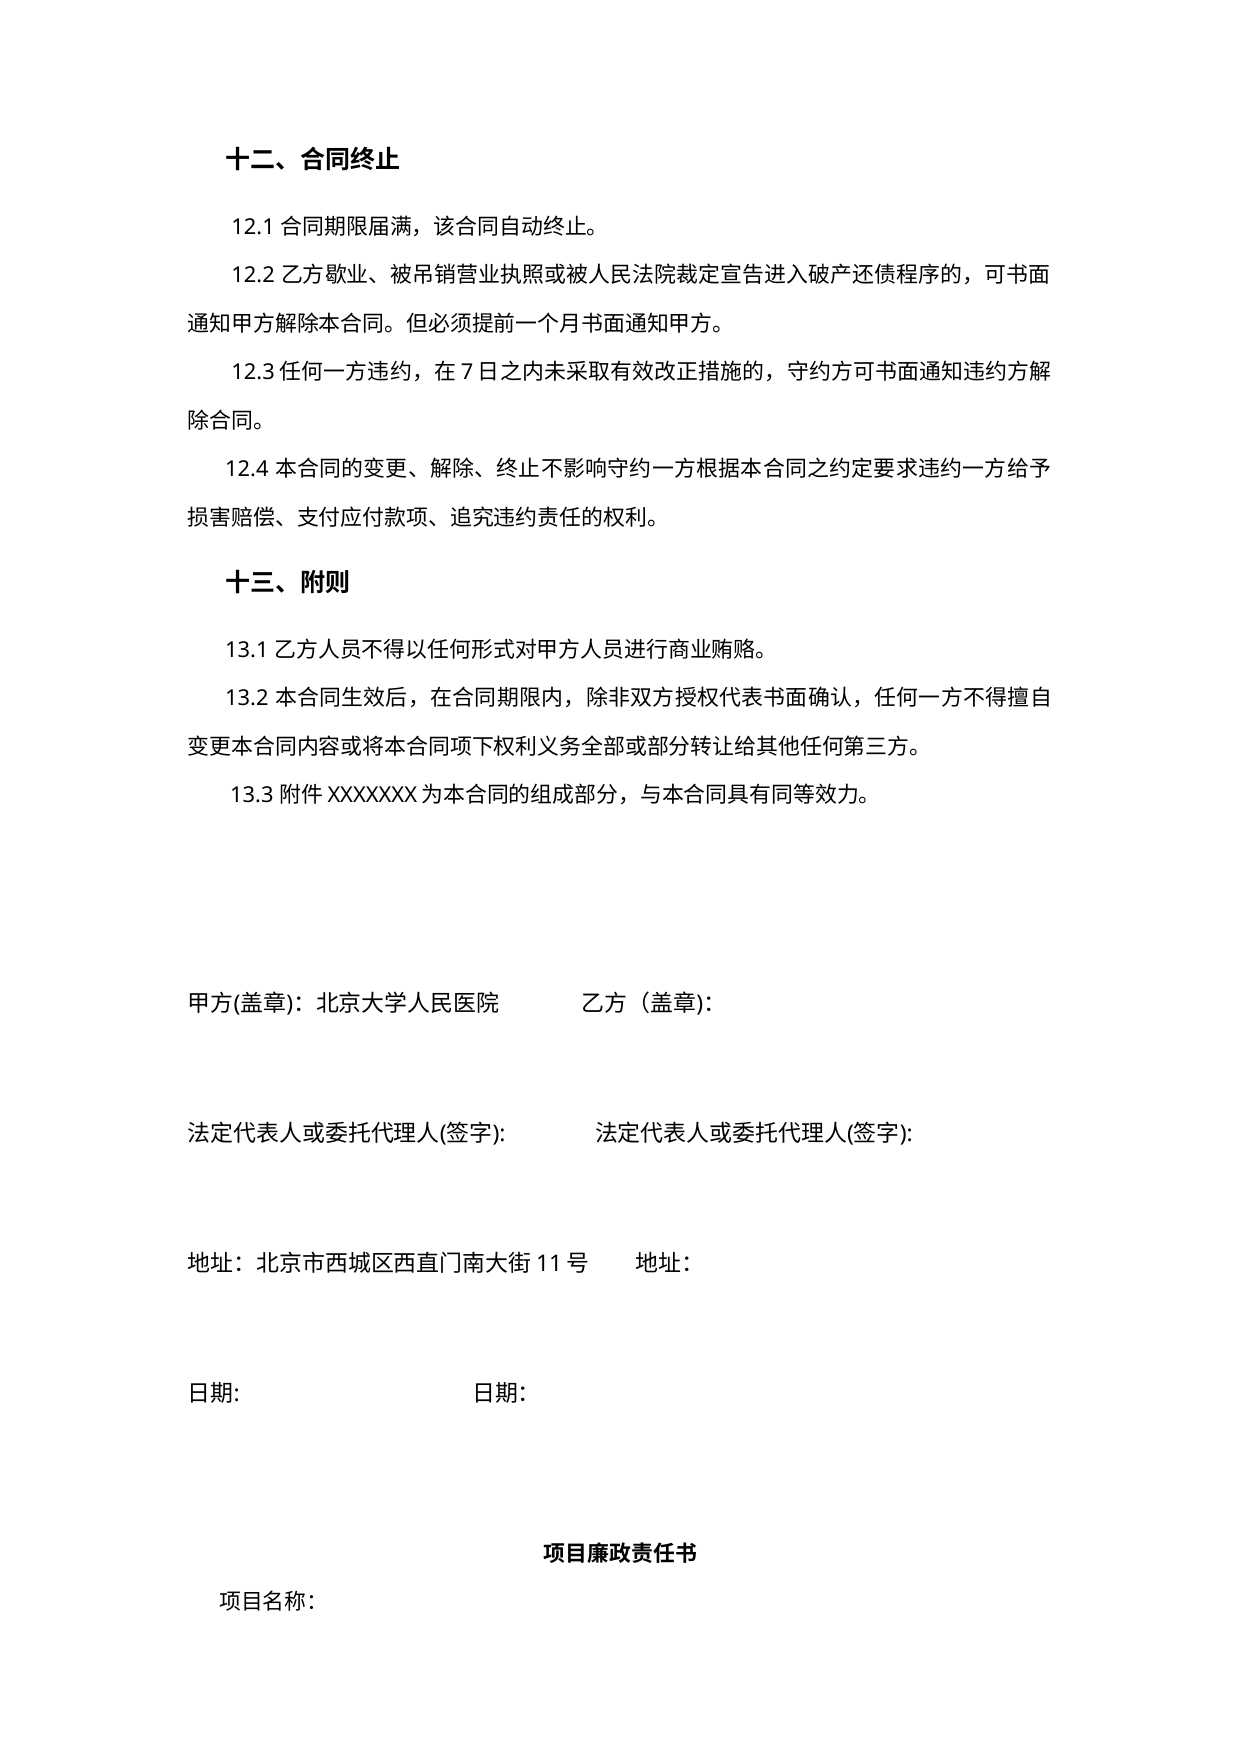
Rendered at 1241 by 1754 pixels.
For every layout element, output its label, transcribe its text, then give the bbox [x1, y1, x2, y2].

text 甲方(盖章)：北京大学人民医院 乙方（盖章)： [187, 969, 1053, 1034]
text 十二、合同终止 [187, 126, 1053, 191]
text 十三、附则 [187, 548, 1053, 613]
text 12.3任何一方违约，在7日之内未采取有效改正措施的，守约方可书面通知违约方解除合同。 [187, 354, 1053, 435]
text 13.2 本合同生效后，在合同期限内，除非双方授权代表书面确认，任何一方不得擅自变更本合同内容或将本合同项下权利义务全部或部分转让给其他任何第三方。 [187, 680, 1053, 761]
text 12.4 本合同的变更、解除、终止不影响守约一方根据本合同之约定要求违约一方给予损害赔偿、支付应付款项、追究违约责任的权利。 [187, 451, 1053, 532]
text 12.1 合同期限届满，该合同自动终止。 [187, 209, 1053, 241]
text 项目廉政责任书 [187, 1535, 1053, 1568]
text 项目名称： [169, 1584, 1053, 1616]
text 12.2 乙方歇业、被吊销营业执照或被人民法院裁定宣告进入破产还债程序的，可书面通知甲方解除本合同。但必须提前一个月书面通知甲方。 [187, 257, 1053, 338]
text 法定代表人或委托代理人(签字): 法定代表人或委托代理人(签字): [187, 1099, 1053, 1164]
text 地址：北京市西城区西直门南大街11号 地址： [187, 1229, 1053, 1294]
text 13.1 乙方人员不得以任何形式对甲方人员进行商业贿赂。 [187, 631, 1053, 664]
text 13.3 附件XXXXXXX为本合同的组成部分，与本合同具有同等效力。 [187, 777, 1053, 809]
text 日期: 日期： [187, 1359, 1053, 1424]
